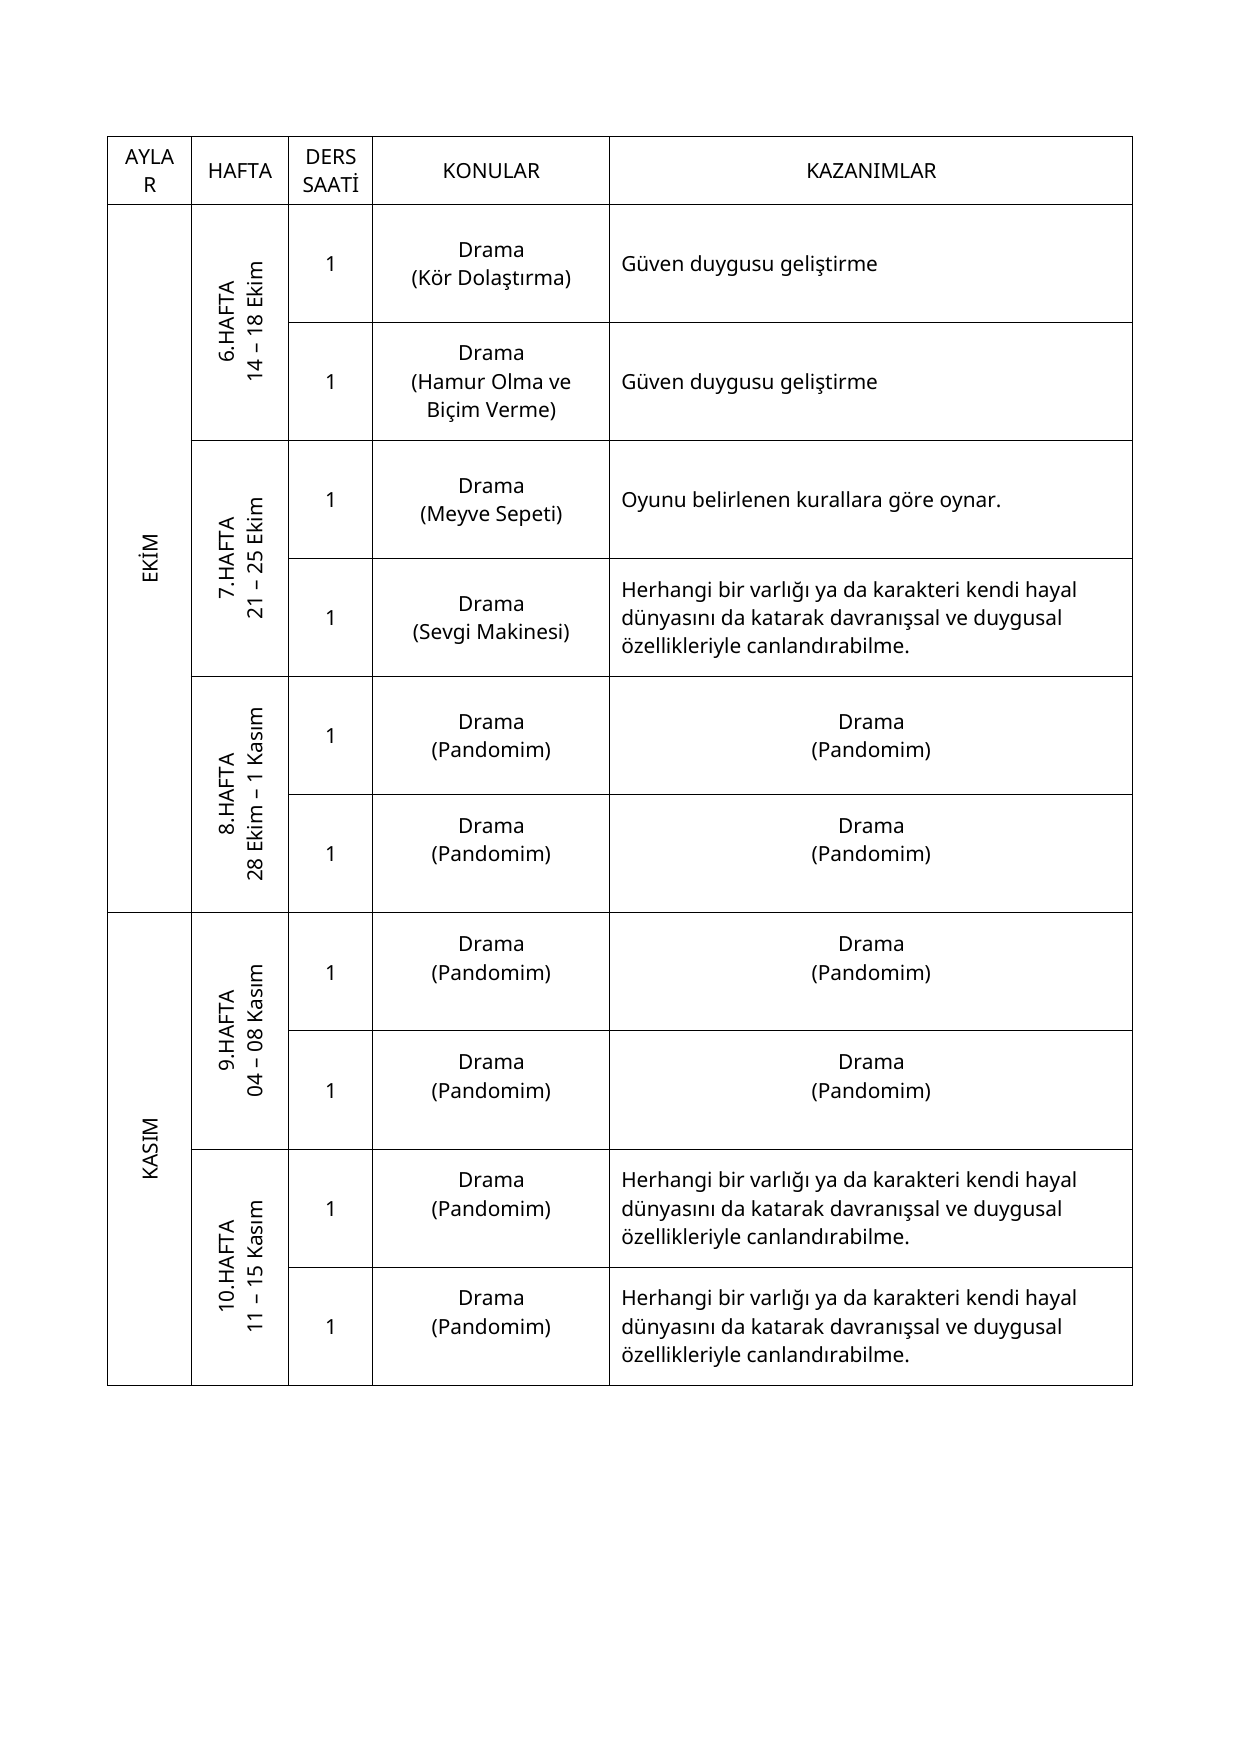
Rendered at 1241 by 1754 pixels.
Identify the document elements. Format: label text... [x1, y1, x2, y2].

table_cell 1 [289, 913, 372, 1030]
table_cell Drama (Pandomim) [373, 1150, 609, 1267]
table_cell 9.HAFTA 04 – 08 Kasım [192, 913, 288, 1148]
table_cell Drama (Pandomim) [610, 1031, 1132, 1148]
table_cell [610, 1150, 1132, 1267]
table_cell Güven duygusu geliştirme [610, 323, 1132, 440]
table_cell 7.HAFTA 21 – 25 Ekim [192, 441, 288, 676]
table_cell Oyunu belirlenen kurallara göre oynar. [610, 441, 1132, 558]
table_header KONULAR [373, 137, 609, 203]
table_cell Drama (Kör Dolaştırma) [373, 205, 609, 322]
table_cell Drama (Pandomim) [373, 677, 609, 794]
table_cell 1 [289, 1268, 372, 1385]
table_cell 6.HAFTA 14 – 18 Ekim [192, 205, 288, 440]
table_cell 1 [289, 323, 372, 440]
table_header KAZANIMLAR [610, 137, 1132, 203]
table_cell Drama (Pandomim) [373, 1268, 609, 1385]
table_cell KASIM [108, 913, 191, 1385]
table_cell Drama (Pandomim) [610, 677, 1132, 794]
table_cell 1 [289, 205, 372, 322]
table_header HAFTA [192, 137, 288, 203]
table_cell Güven duygusu geliştirme [610, 205, 1132, 322]
table_cell Drama (Pandomim) [373, 913, 609, 1030]
table_cell Herhangi bir varlığı ya da karakteri kendi hayal dünyasını da katarak davranışsal ve duygusal özellikleriyle canlandırabilme. [610, 559, 1132, 676]
table_cell 1 [289, 1150, 372, 1267]
table_cell 8.HAFTA 28 Ekim – 1 Kasım [192, 677, 288, 912]
table_cell 1 [289, 1031, 372, 1148]
table_cell 1 [289, 795, 372, 912]
table_cell Drama (Meyve Sepeti) [373, 441, 609, 558]
table_cell Drama (Pandomim) [610, 795, 1132, 912]
table_cell Drama (Sevgi Makinesi) [373, 559, 609, 676]
table_cell EKİM [108, 205, 191, 912]
table_cell Drama (Hamur Olma ve Biçim Verme) [373, 323, 609, 440]
table_cell 1 [289, 559, 372, 676]
table_cell Drama (Pandomim) [610, 913, 1132, 1030]
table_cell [610, 1268, 1132, 1385]
table_cell 10.HAFTA 11 – 15 Kasım [192, 1150, 288, 1385]
table_cell 1 [289, 677, 372, 794]
table_header DERS SAATİ [289, 137, 372, 203]
table_cell Drama (Pandomim) [373, 795, 609, 912]
table_cell 1 [289, 441, 372, 558]
table_cell Drama (Pandomim) [373, 1031, 609, 1148]
table_header AYLAR [108, 137, 191, 203]
